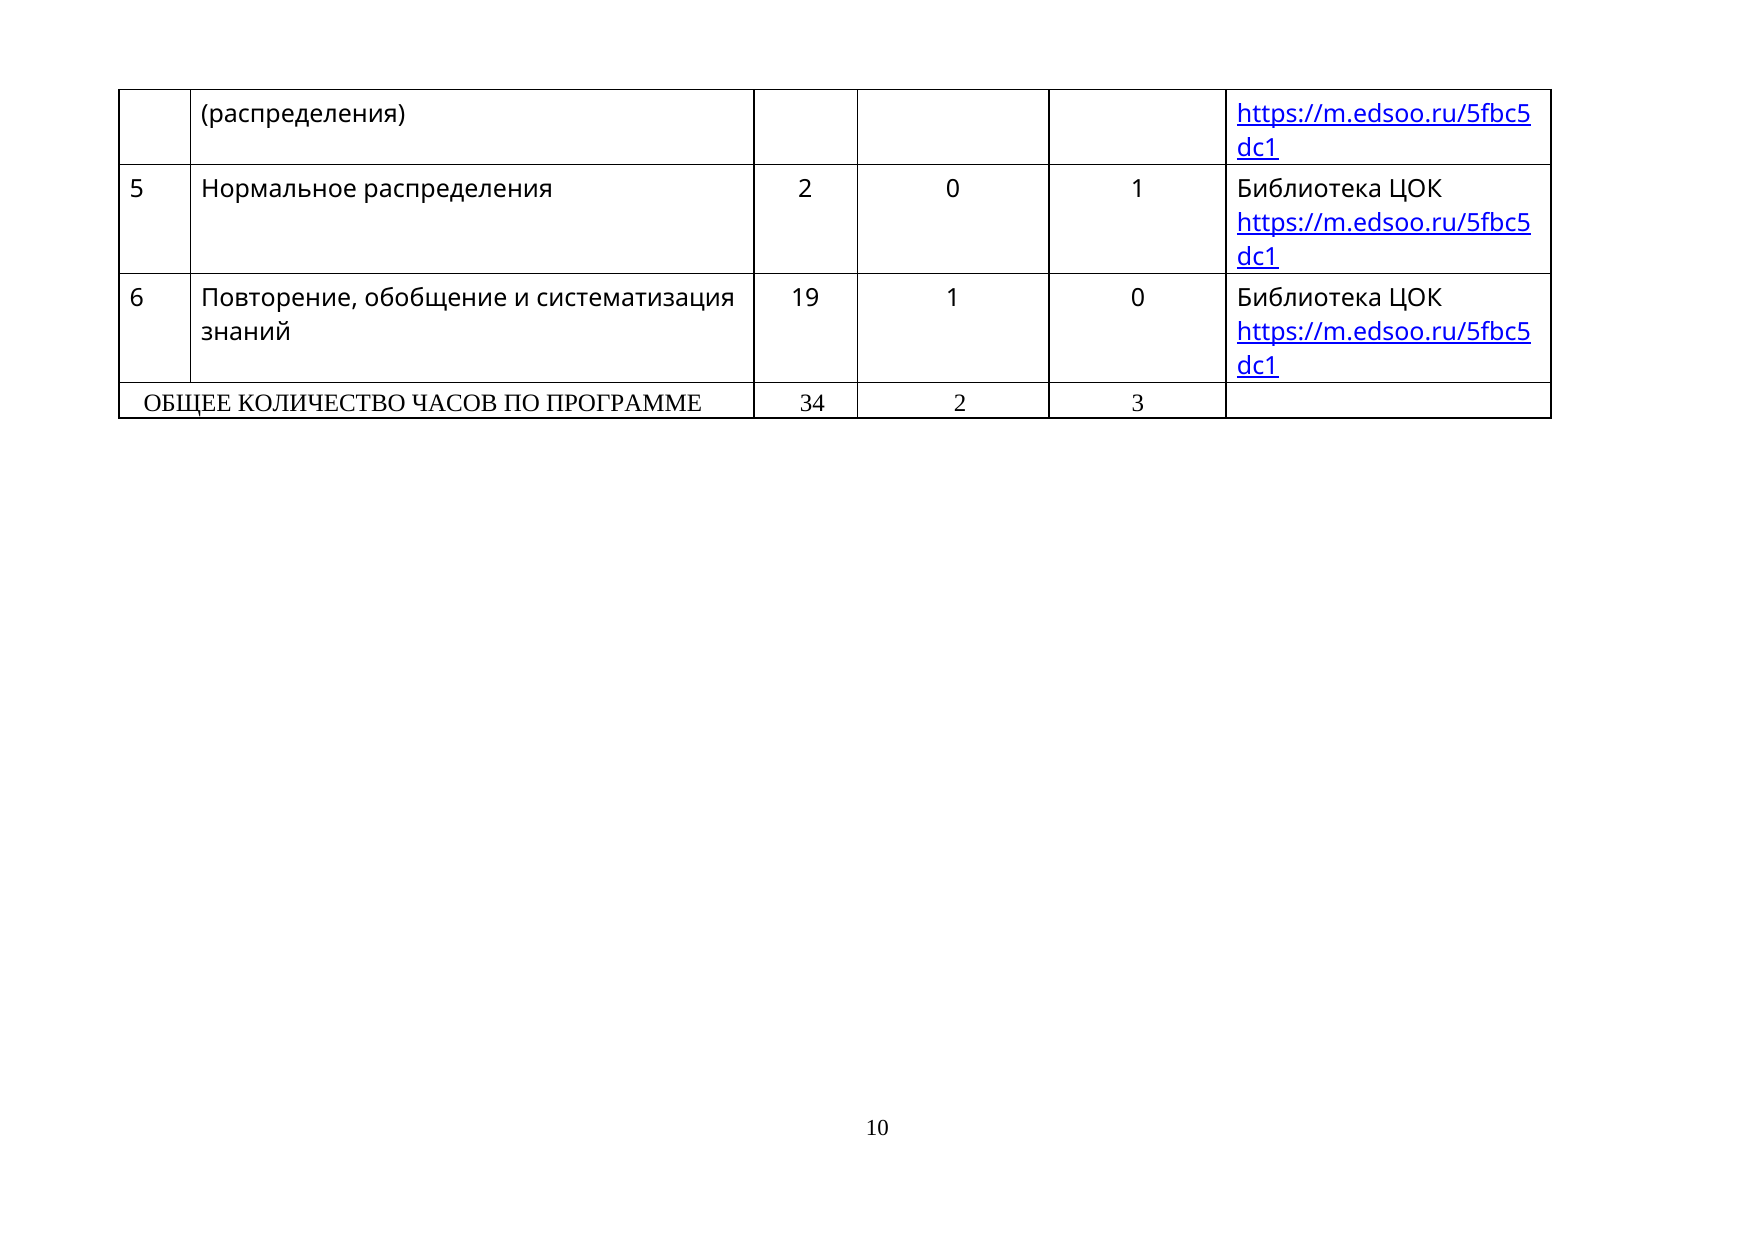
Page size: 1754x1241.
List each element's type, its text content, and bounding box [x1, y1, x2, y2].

table_cell Нормальное распределения [191, 165, 753, 272]
table_cell 0 [858, 90, 1048, 163]
table_cell 2 [858, 383, 1048, 417]
table_cell 6 [120, 274, 190, 381]
table_cell 3 [1050, 383, 1225, 417]
table_cell 2 [755, 165, 857, 272]
table_cell Повторение, обобщение и систематизация знаний [191, 274, 753, 381]
table_cell 19 [755, 274, 857, 381]
table_cell 0 [1050, 90, 1225, 163]
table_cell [1227, 90, 1550, 163]
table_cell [1227, 165, 1550, 272]
table_cell 0 [858, 165, 1048, 272]
table_cell ОБЩЕЕ КОЛИЧЕСТВО ЧАСОВ ПО ПРОГРАММЕ [120, 383, 753, 417]
table_cell [1227, 383, 1550, 417]
table_cell Библиотека ЦОК https://m.edsoo.ru/5fbc5dc1 [1227, 274, 1550, 381]
table_cell 4 [120, 90, 190, 163]
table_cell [191, 90, 753, 163]
table_cell 34 [755, 383, 857, 417]
table_cell 1 [858, 274, 1048, 381]
table_cell 5 [120, 165, 190, 272]
table_cell 0 [1050, 274, 1225, 381]
table_cell 1 [1050, 165, 1225, 272]
table_cell 2 [755, 90, 857, 163]
